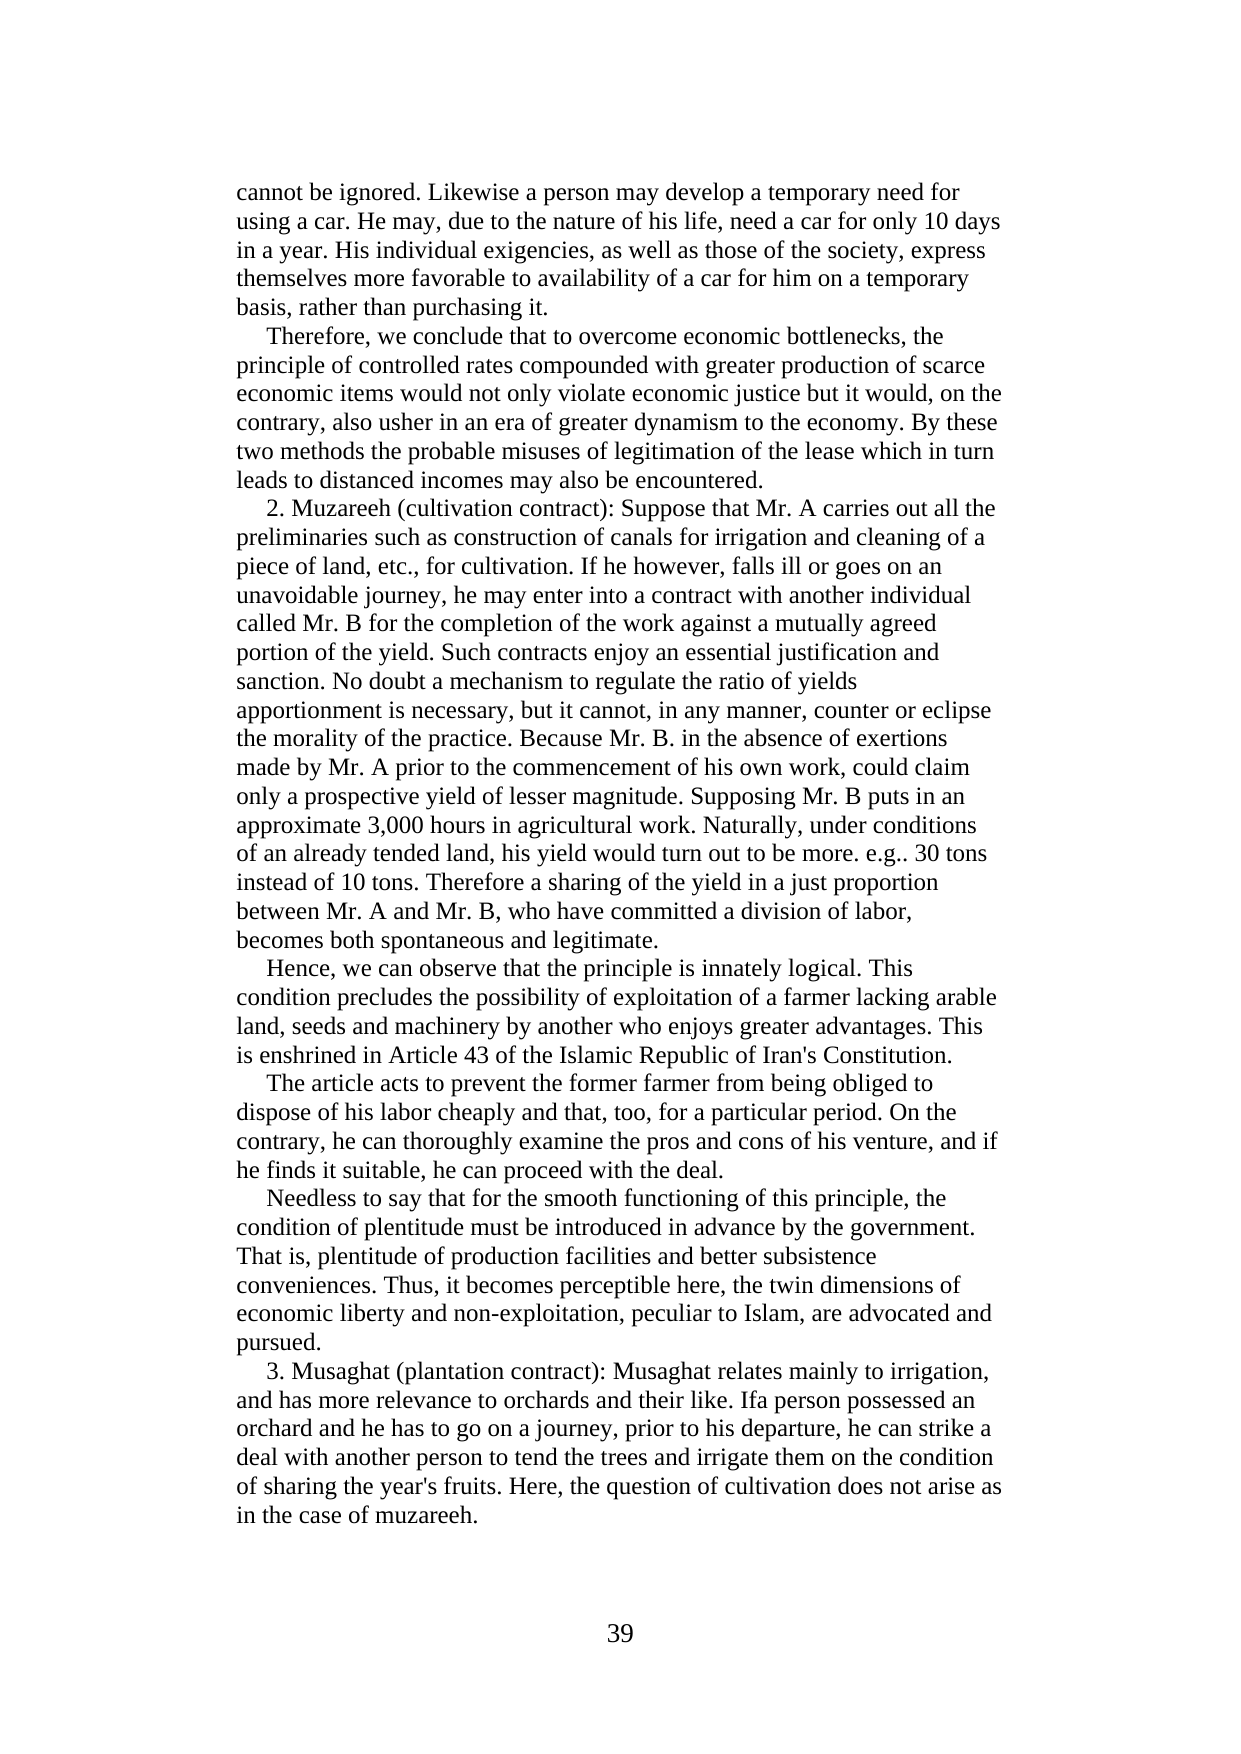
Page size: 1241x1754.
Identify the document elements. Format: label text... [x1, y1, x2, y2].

text Therefore, we conclude that to overcome economic bottlenecks, the principle of controlled rates compounded with greater production of scarce economic items would not only violate economic justice but it would, on the contrary, also usher in an era of greater dynamism to the economy. By these two methods the probable misuses of legitimation of the lease which in turn leads to distanced incomes may also be encountered. [236, 321, 1004, 493]
text The article acts to prevent the former farmer from being obliged to dispose of his labor cheaply and that, too, for a particular period. On the contrary, he can thoroughly examine the pros and cons of his venture, and if he finds it suitable, he can proceed with the deal. [236, 1068, 1004, 1183]
text 2. Muzareeh (cultivation contract): Suppose that Mr. A carries out all the preliminaries such as construction of canals for irrigation and cleaning of a piece of land, etc., for cultivation. If he however, falls ill or goes on an unavoidable journey, he may enter into a contract with another individual called Mr. B for the completion of the work against a mutually agreed portion of the yield. Such contracts enjoy an essential justification and sanction. No doubt a mechanism to regulate the ratio of yields apportionment is necessary, but it cannot, in any manner, counter or eclipse the morality of the practice. Because Mr. B. in the absence of exertions made by Mr. A prior to the commencement of his own work, could claim only a prospective yield of lesser magnitude. Supposing Mr. B puts in an approximate 3,000 hours in agricultural work. Naturally, under conditions of an already tended land, his yield would turn out to be more. e.g.. 30 tons instead of 10 tons. Therefore a sharing of the yield in a just proportion between Mr. A and Mr. B, who have committed a division of labor, becomes both spontaneous and legitimate. [236, 493, 1004, 953]
text Needless to say that for the smooth functioning of this principle, the condition of plentitude must be introduced in advance by the government. That is, plentitude of production facilities and better subsistence conveniences. Thus, it becomes perceptible here, the twin dimensions of economic liberty and non-exploitation, peculiar to Islam, are advocated and pursued. [236, 1183, 1004, 1356]
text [236, 177, 1004, 321]
text 3. Musaghat (plantation contract): Musaghat relates mainly to irrigation, and has more relevance to orchards and their like. Ifa person possessed an orchard and he has to go on a journey, prior to his departure, he can strike a deal with another person to tend the trees and irrigate them on the condition of sharing the year's fruits. Here, the question of cultivation does not arise as in the case of muzareeh. [236, 1356, 1004, 1528]
text Hence, we can observe that the principle is innately logical. This condition precludes the possibility of exploitation of a farmer lacking arable land, seeds and machinery by another who enjoys greater advantages. This is enshrined in Article 43 of the Islamic Republic of Iran's Constitution. [236, 953, 1004, 1068]
